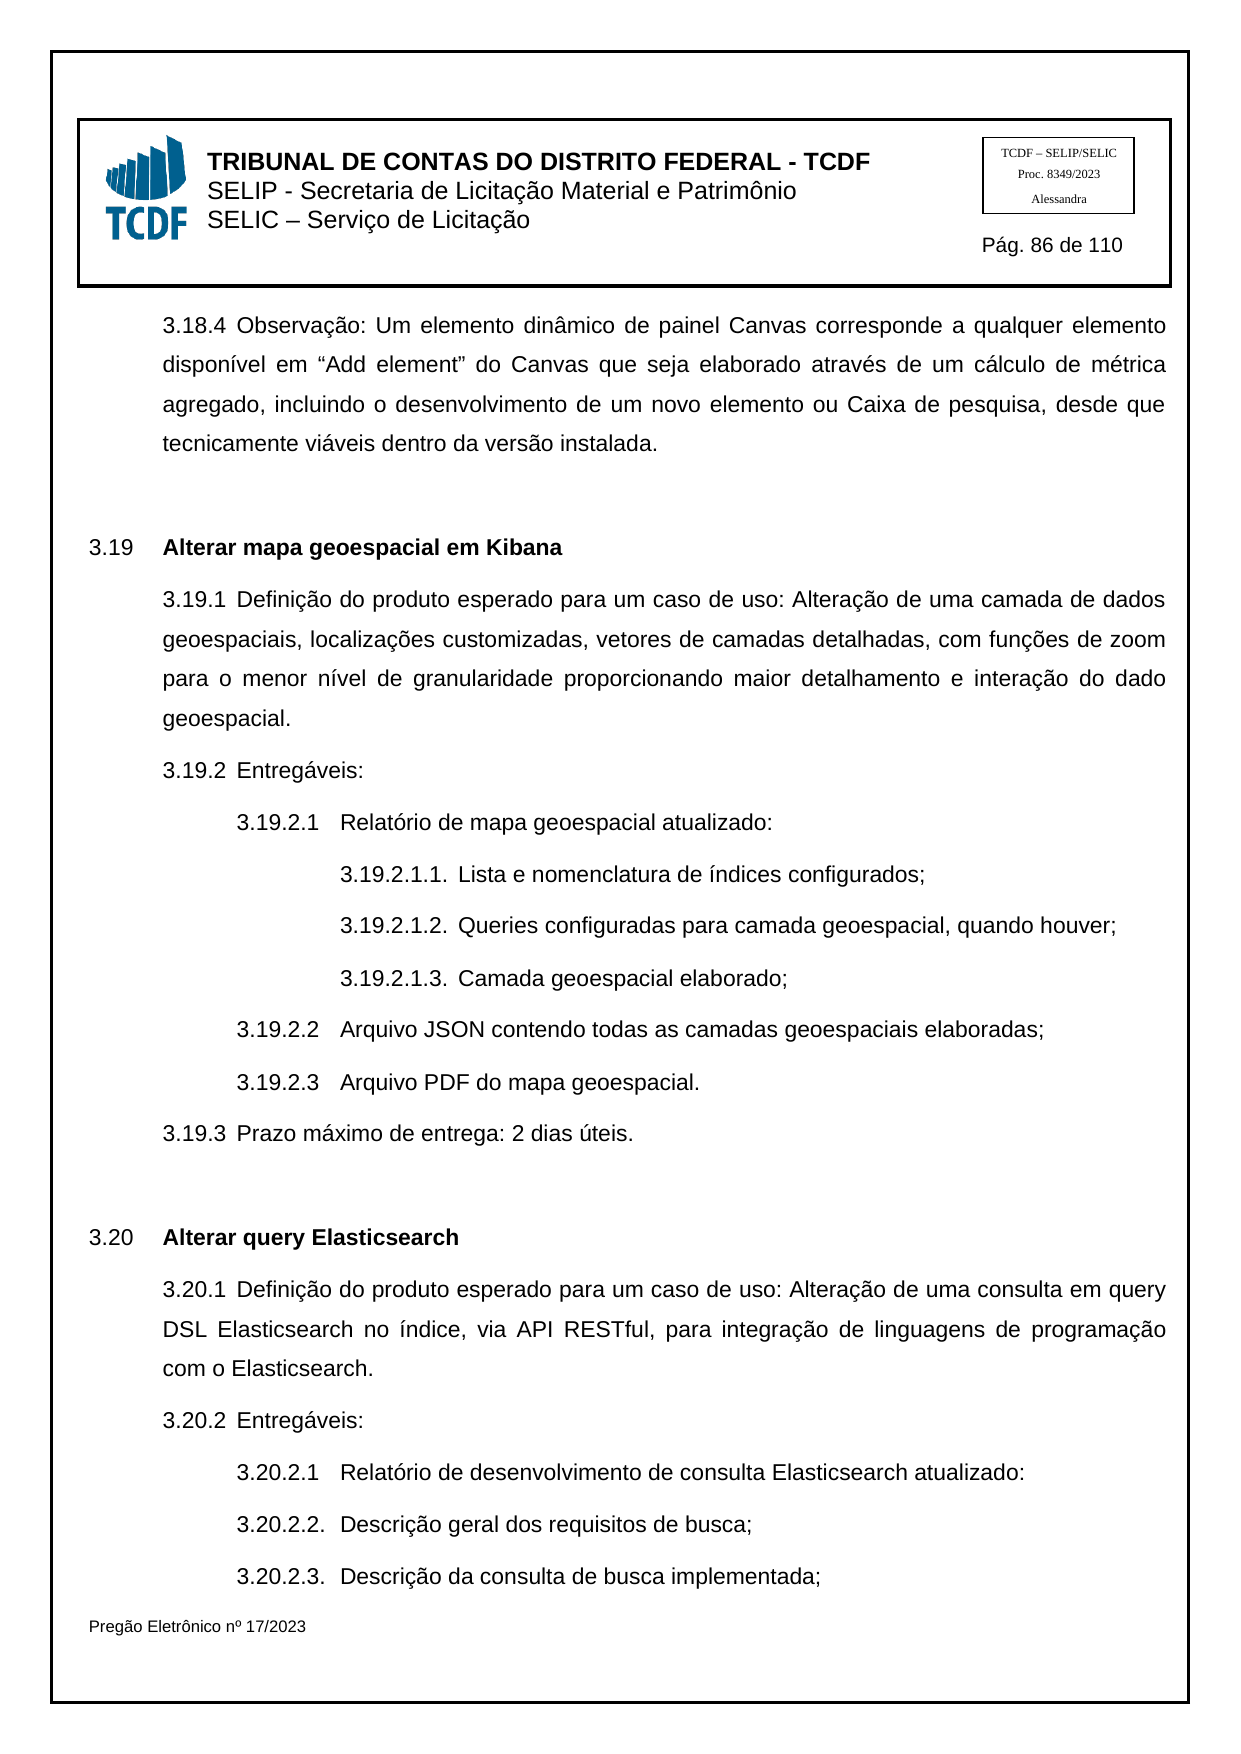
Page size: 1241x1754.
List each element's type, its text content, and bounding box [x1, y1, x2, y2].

text 3.19.2.3 Arquivo PDF do mapa geoespacial. [236, 1068, 1167, 1095]
text 3.20 Alterar query Elasticsearch [89, 1224, 1167, 1251]
text 3.19.1 Definição do produto esperado para um caso de uso: Alteração de uma camada de dados geoespaciais, localizações customizadas, vetores de camadas detalhadas, com funções de zoom para o menor nível de granularidade proporcionando maior detalhamento e interação do dado geoespacial. [162, 586, 1167, 731]
text 3.19.3 Prazo máximo de entrega: 2 dias úteis. [162, 1120, 1167, 1147]
text 3.20.2.1 Relatório de desenvolvimento de consulta Elasticsearch atualizado: [236, 1459, 1167, 1486]
picture [91, 132, 201, 242]
text 3.20.2 Entregáveis: [162, 1407, 1167, 1434]
text 3.20.2.2. Descrição geral dos requisitos de busca; [236, 1511, 1167, 1538]
text 3.19.2.1.2. Queries configuradas para camada geoespacial, quando houver; [340, 912, 1167, 939]
text 3.18.4 Observação: Um elemento dinâmico de painel Canvas corresponde a qualquer elemento disponível em “Add element” do Canvas que seja elaborado através de um cálculo de métrica agregado, incluindo o desenvolvimento de um novo elemento ou Caixa de pesquisa, desde que tecnicamente viáveis dentro da versão instalada. [162, 312, 1167, 457]
text 3.20.2.3. Descrição da consulta de busca implementada; [236, 1563, 1167, 1589]
text 3.19.2.1 Relatório de mapa geoespacial atualizado: [236, 808, 1167, 835]
text 3.19.2.2 Arquivo JSON contendo todas as camadas geoespaciais elaboradas; [236, 1016, 1167, 1043]
text 3.19.2.1.1. Lista e nomenclatura de índices configurados; [340, 861, 1167, 887]
text 3.19.2.1.3. Camada geoespacial elaborado; [340, 964, 1167, 991]
text 3.20.1 Definição do produto esperado para um caso de uso: Alteração de uma consulta em query DSL Elasticsearch no índice, via API RESTful, para integração de linguagens de programação com o Elasticsearch. [162, 1276, 1167, 1382]
text 3.19.2 Entregáveis: [162, 757, 1167, 783]
text 3.19 Alterar mapa geoespacial em Kibana [89, 534, 1167, 561]
